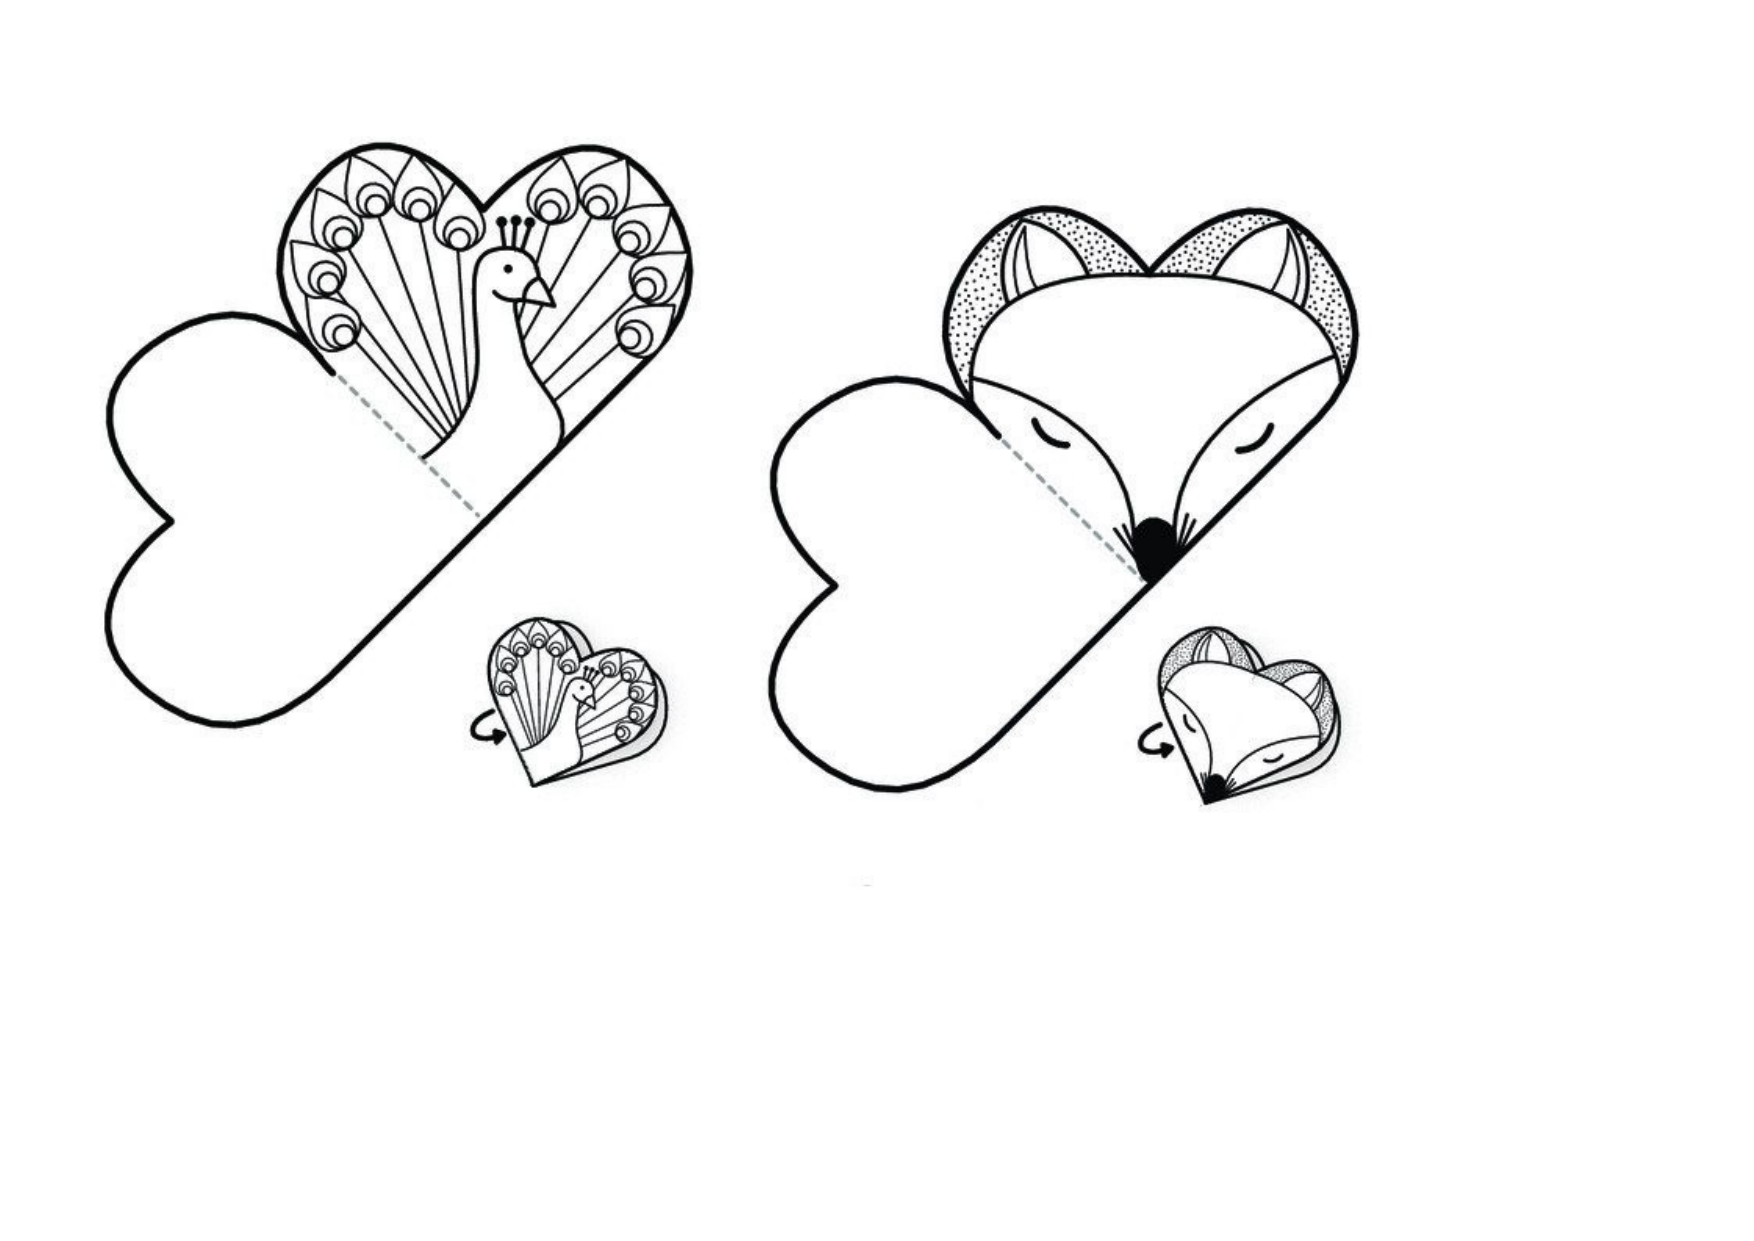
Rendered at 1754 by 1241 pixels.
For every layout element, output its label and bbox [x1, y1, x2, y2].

picture [75, 75, 732, 1004]
picture [736, 75, 1393, 1004]
